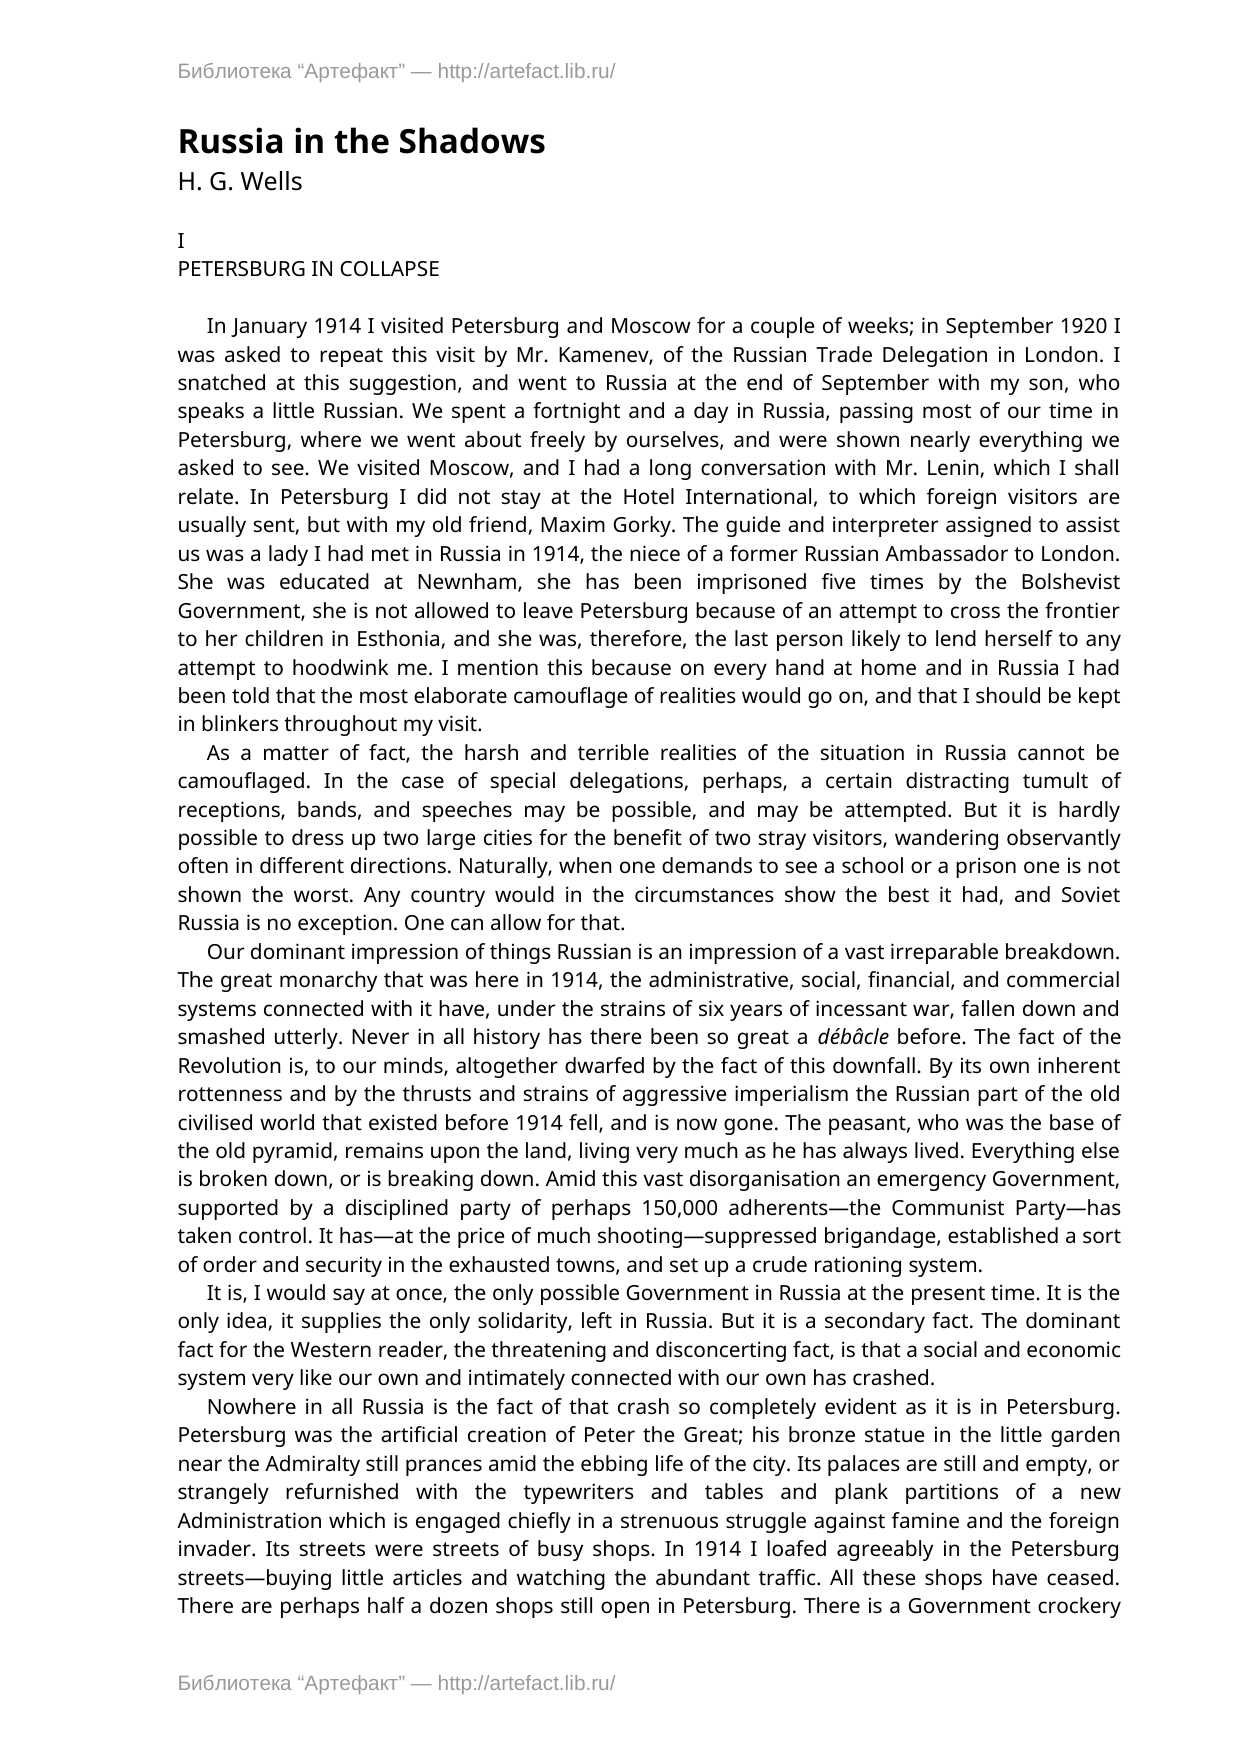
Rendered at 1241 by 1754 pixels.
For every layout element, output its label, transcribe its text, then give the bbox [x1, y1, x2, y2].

text As a matter of fact, the harsh and terrible realities of the situation in Russia cannot be camouflaged. In the case of special delegations, perhaps, a certain distracting tumult of receptions, bands, and speeches may be possible, and may be attempted. But it is hardly possible to dress up two large cities for the benefit of two stray visitors, wandering observantly often in different directions. Naturally, when one demands to see a school or a prison one is not shown the worst. Any country would in the circumstances show the best it had, and Soviet Russia is no exception. One can allow for that. [177, 738, 1122, 937]
text In January 1914 I visited Petersburg and Moscow for a couple of weeks; in September 1920 I was asked to repeat this visit by Mr. Kamenev, of the Russian Trade Delegation in London. I snatched at this suggestion, and went to Russia at the end of September with my son, who speaks a little Russian. We spent a fortnight and a day in Russia, passing most of our time in Petersburg, where we went about freely by ourselves, and were shown nearly everything we asked to see. We visited Moscow, and I had a long conversation with Mr. Lenin, which I shall relate. In Petersburg I did not stay at the Hotel International, to which foreign visitors are usually sent, but with my old friend, Maxim Gorky. The guide and interpreter assigned to assist us was a lady I had met in Russia in 1914, the niece of a former Russian Ambassador to London. She was educated at Newnham, she has been imprisoned five times by the Bolshevist Government, she is not allowed to leave Petersburg because of an attempt to cross the frontier to her children in Esthonia, and she was, therefore, the last person likely to lend herself to any attempt to hoodwink me. I mention this because on every hand at home and in Russia I had been told that the most elaborate camouflage of realities would go on, and that I should be kept in blinkers throughout my visit. [177, 311, 1122, 738]
subtitle H. G. Wells [177, 163, 1122, 198]
subtitle PETERSBURG IN COLLAPSE [177, 254, 1122, 283]
subtitle I [177, 226, 1122, 254]
text Our dominant impression of things Russian is an impression of a vast irreparable breakdown. The great monarchy that was here in 1914, the administrative, social, financial, and commercial systems connected with it have, under the strains of six years of incessant war, fallen down and smashed utterly. Never in all history has there been so great a débâcle before. The fact of the Revolution is, to our minds, altogether dwarfed by the fact of this downfall. By its own inherent rottenness and by the thrusts and strains of aggressive imperialism the Russian part of the old civilised world that existed before 1914 fell, and is now gone. The peasant, who was the base of the old pyramid, remains upon the land, living very much as he has always lived. Everything else is broken down, or is breaking down. Amid this vast disorganisation an emergency Government, supported by a disciplined party of perhaps 150,000 adherents—the Communist Party—has taken control. It has—at the price of much shooting—suppressed brigandage, established a sort of order and security in the exhausted towns, and set up a crude rationing system. [177, 937, 1122, 1278]
text It is, I would say at once, the only possible Government in Russia at the present time. It is the only idea, it supplies the only solidarity, left in Russia. But it is a secondary fact. The dominant fact for the Western reader, the threatening and disconcerting fact, is that a social and economic system very like our own and intimately connected with our own has crashed. [177, 1278, 1122, 1392]
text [177, 1392, 1122, 1619]
subtitle Russia in the Shadows [177, 118, 1122, 163]
